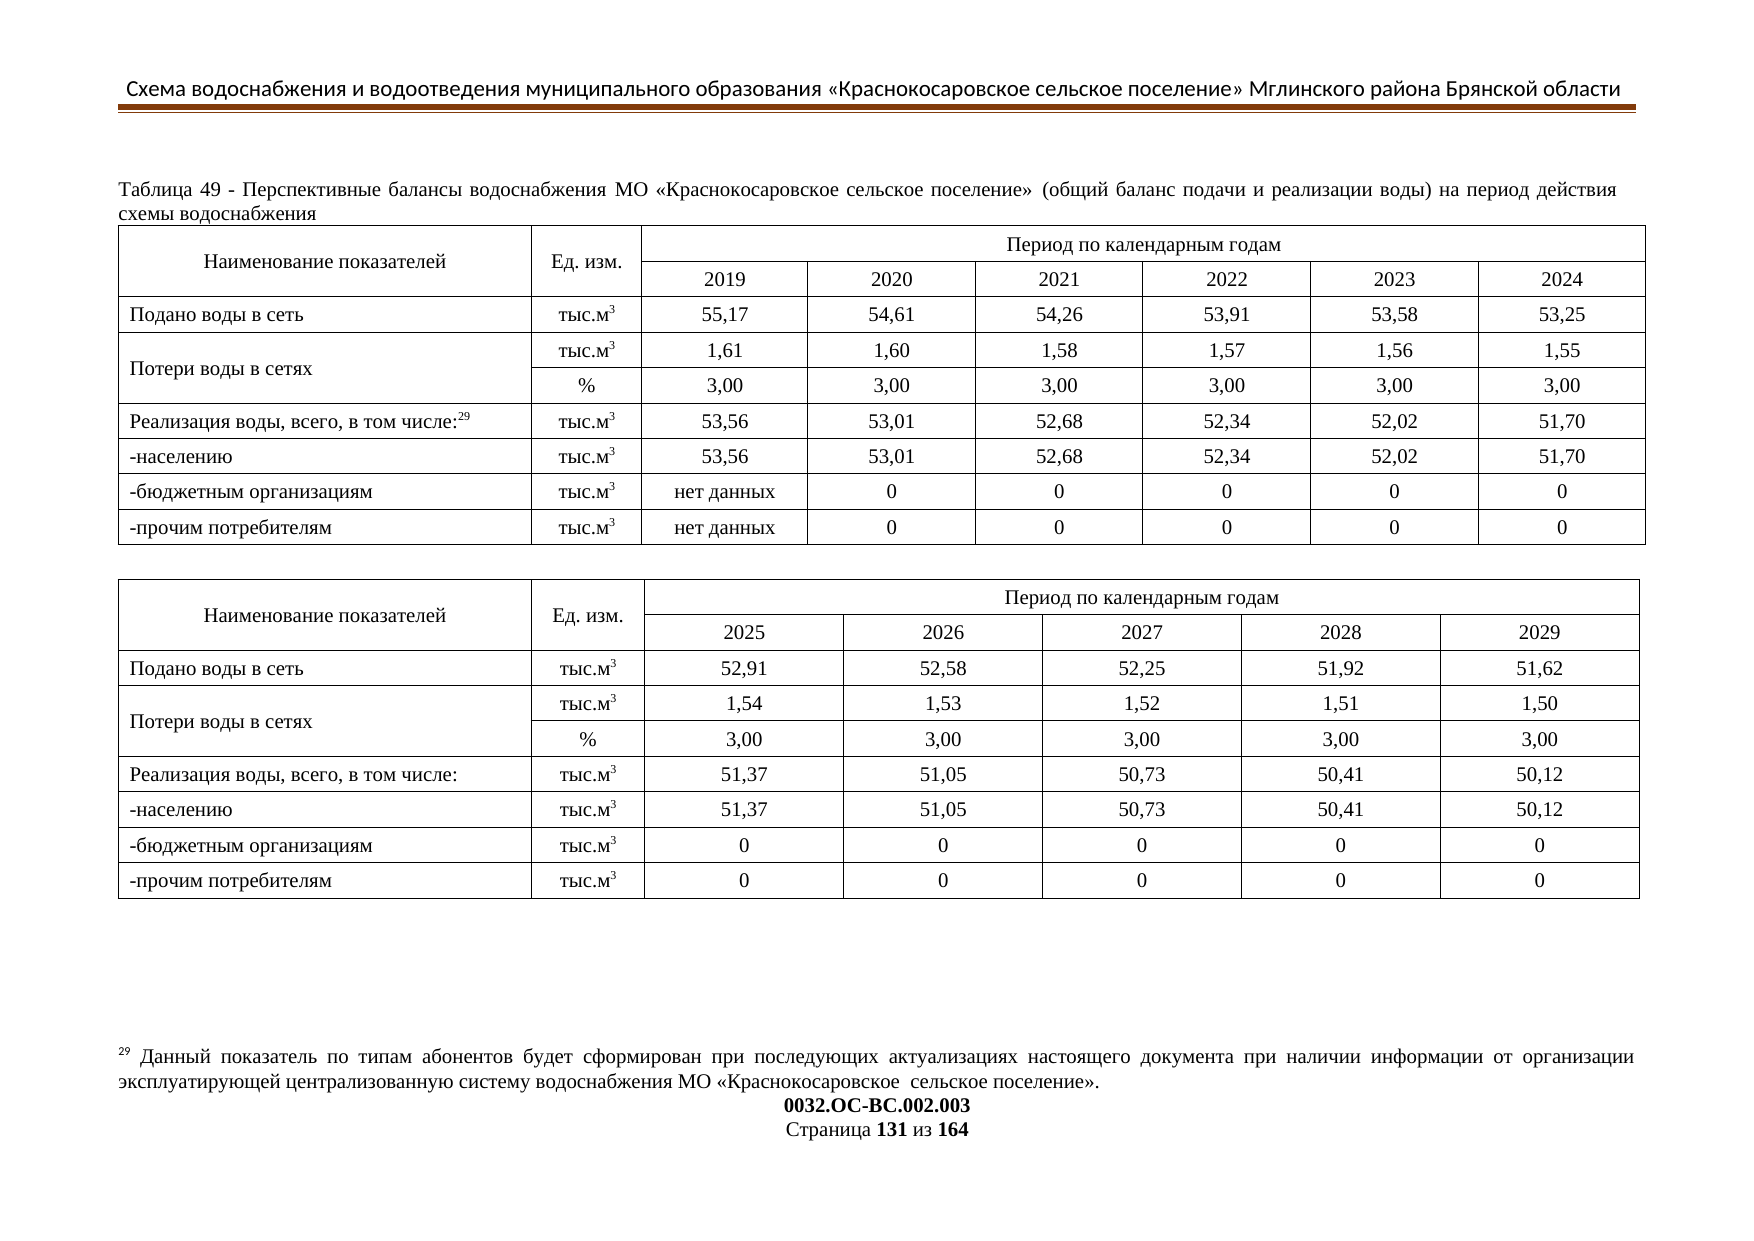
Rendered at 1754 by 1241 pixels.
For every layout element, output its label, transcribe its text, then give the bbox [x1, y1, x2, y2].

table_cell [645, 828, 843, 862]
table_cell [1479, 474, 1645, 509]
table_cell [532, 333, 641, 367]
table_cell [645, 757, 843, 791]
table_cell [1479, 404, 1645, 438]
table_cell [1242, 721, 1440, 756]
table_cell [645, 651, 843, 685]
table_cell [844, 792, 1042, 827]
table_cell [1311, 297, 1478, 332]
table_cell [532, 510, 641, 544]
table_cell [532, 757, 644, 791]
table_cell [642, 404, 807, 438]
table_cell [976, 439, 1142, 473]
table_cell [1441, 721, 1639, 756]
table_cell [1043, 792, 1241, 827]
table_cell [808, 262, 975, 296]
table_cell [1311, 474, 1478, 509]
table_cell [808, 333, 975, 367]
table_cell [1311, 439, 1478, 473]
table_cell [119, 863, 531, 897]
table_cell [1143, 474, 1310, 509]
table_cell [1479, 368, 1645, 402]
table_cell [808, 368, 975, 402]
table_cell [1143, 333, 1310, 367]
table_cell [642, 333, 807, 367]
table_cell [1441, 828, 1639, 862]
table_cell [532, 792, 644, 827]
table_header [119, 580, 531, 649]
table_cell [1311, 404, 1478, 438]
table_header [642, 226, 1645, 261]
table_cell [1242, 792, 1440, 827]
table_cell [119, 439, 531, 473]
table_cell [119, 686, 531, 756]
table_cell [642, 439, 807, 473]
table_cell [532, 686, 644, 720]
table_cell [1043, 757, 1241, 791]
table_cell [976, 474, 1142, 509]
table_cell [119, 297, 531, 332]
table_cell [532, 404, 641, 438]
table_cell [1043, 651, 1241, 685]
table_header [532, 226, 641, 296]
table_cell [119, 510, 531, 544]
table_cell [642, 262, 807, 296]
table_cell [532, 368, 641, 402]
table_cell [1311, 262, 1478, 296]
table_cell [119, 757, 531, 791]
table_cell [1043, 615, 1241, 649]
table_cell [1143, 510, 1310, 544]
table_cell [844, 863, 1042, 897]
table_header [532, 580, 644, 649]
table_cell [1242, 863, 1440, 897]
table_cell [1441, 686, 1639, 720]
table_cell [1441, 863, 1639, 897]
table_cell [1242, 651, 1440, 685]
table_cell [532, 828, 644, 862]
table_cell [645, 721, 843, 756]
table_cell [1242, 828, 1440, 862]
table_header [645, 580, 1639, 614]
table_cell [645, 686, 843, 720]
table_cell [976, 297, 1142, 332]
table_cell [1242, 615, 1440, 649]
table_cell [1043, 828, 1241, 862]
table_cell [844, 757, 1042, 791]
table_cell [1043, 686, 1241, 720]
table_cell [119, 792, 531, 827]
text Таблица 49 - Перспективные балансы водоснабжения МО «Краснокосаровское сельское поселение» (общий баланс подачи и реализации воды) на период действия схемы водоснабжения [118, 177, 1618, 225]
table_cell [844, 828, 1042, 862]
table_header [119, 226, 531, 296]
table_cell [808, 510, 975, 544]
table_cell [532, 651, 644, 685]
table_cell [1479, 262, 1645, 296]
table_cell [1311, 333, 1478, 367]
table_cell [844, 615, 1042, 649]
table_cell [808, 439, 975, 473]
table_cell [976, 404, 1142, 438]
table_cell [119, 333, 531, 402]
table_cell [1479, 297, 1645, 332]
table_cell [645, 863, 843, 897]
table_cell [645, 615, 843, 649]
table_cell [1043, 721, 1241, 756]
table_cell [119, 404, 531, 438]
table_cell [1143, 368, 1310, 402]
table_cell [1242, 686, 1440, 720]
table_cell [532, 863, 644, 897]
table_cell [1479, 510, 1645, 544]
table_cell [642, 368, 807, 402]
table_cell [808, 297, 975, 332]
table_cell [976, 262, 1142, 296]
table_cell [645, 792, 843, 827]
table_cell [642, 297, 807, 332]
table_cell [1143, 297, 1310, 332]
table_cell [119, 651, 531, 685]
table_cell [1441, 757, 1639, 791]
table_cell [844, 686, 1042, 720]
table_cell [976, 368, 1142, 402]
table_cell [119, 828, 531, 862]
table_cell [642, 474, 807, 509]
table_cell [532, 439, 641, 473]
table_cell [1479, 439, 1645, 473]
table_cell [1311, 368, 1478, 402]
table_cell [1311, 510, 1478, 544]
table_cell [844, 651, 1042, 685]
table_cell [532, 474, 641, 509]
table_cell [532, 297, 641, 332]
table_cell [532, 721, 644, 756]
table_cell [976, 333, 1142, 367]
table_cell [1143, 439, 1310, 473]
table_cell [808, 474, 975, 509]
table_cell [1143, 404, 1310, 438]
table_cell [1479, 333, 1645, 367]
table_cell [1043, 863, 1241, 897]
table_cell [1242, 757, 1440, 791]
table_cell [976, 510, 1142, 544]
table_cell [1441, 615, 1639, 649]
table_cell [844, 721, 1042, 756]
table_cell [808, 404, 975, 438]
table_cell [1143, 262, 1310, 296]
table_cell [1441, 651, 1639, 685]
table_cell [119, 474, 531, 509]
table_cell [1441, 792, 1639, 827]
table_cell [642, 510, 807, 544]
